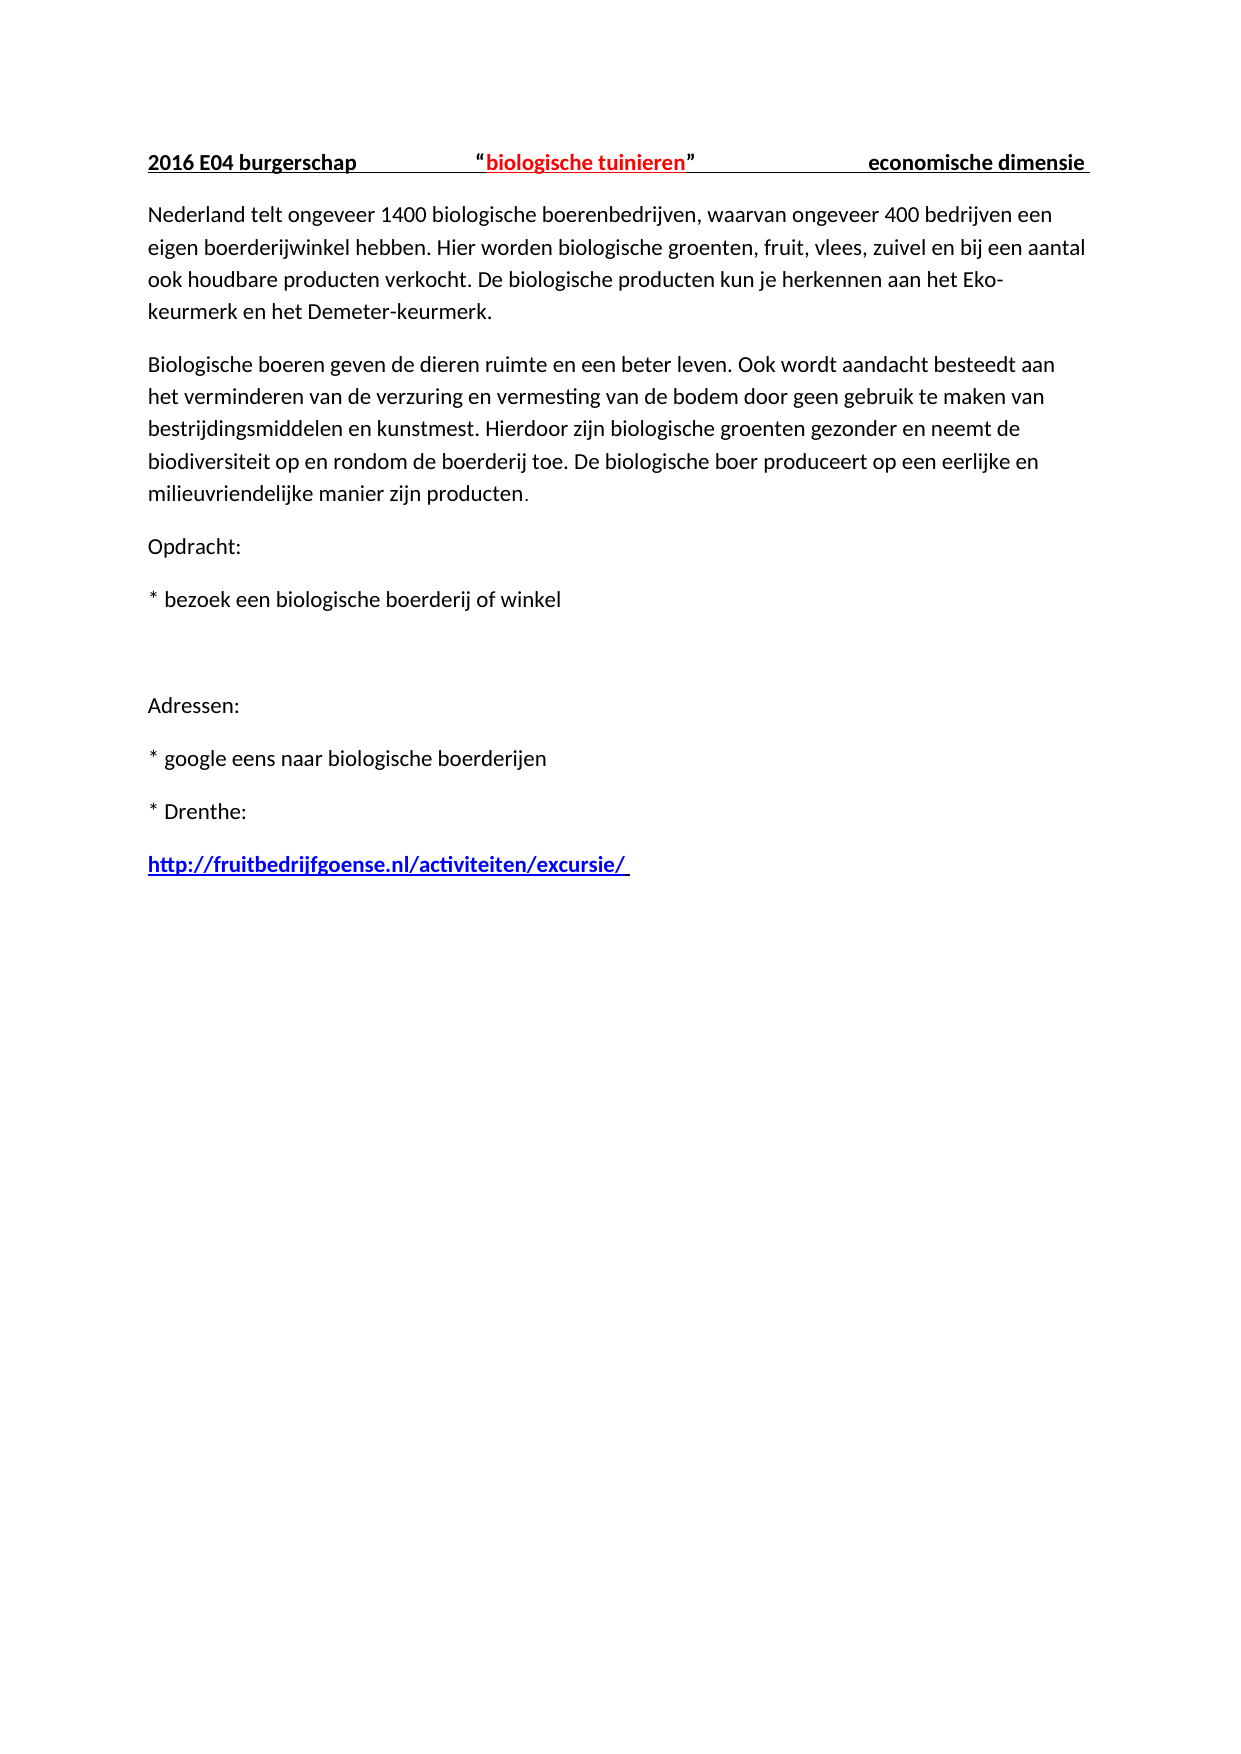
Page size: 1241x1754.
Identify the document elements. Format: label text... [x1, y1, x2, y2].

text 2016 E04 burgerschap “biologische tuinieren” economische dimensie [148, 148, 1093, 176]
text Adressen: [148, 691, 1093, 719]
text * bezoek een biologische boerderij of winkel [148, 585, 1093, 613]
text * Drenthe: [148, 797, 1093, 825]
text Nederland telt ongeveer 1400 biologische boerenbedrijven, waarvan ongeveer 400 bedrijven een eigen boerderijwinkel hebben. Hier worden biologische groenten, fruit, vlees, zuivel en bij een aantal ook houdbare producten verkocht. De biologische producten kun je herkennen aan het Eko-keurmerk en het Demeter-keurmerk. [148, 201, 1093, 325]
text Biologische boeren geven de dieren ruimte en een beter leven. Ook wordt aandacht besteedt aan het verminderen van de verzuring en vermesting van de bodem door geen gebruik te maken van bestrijdingsmiddelen en kunstmest. Hierdoor zijn biologische groenten gezonder en neemt de biodiversiteit op en rondom de boerderij toe. De biologische boer produceert op een eerlijke en milieuvriendelijke manier zijn producten. [148, 350, 1093, 507]
text http://fruitbedrijfgoense.nl/activiteiten/excursie/ [148, 850, 1093, 878]
text Opdracht: [148, 532, 1093, 560]
text * google eens naar biologische boerderijen [148, 744, 1093, 772]
